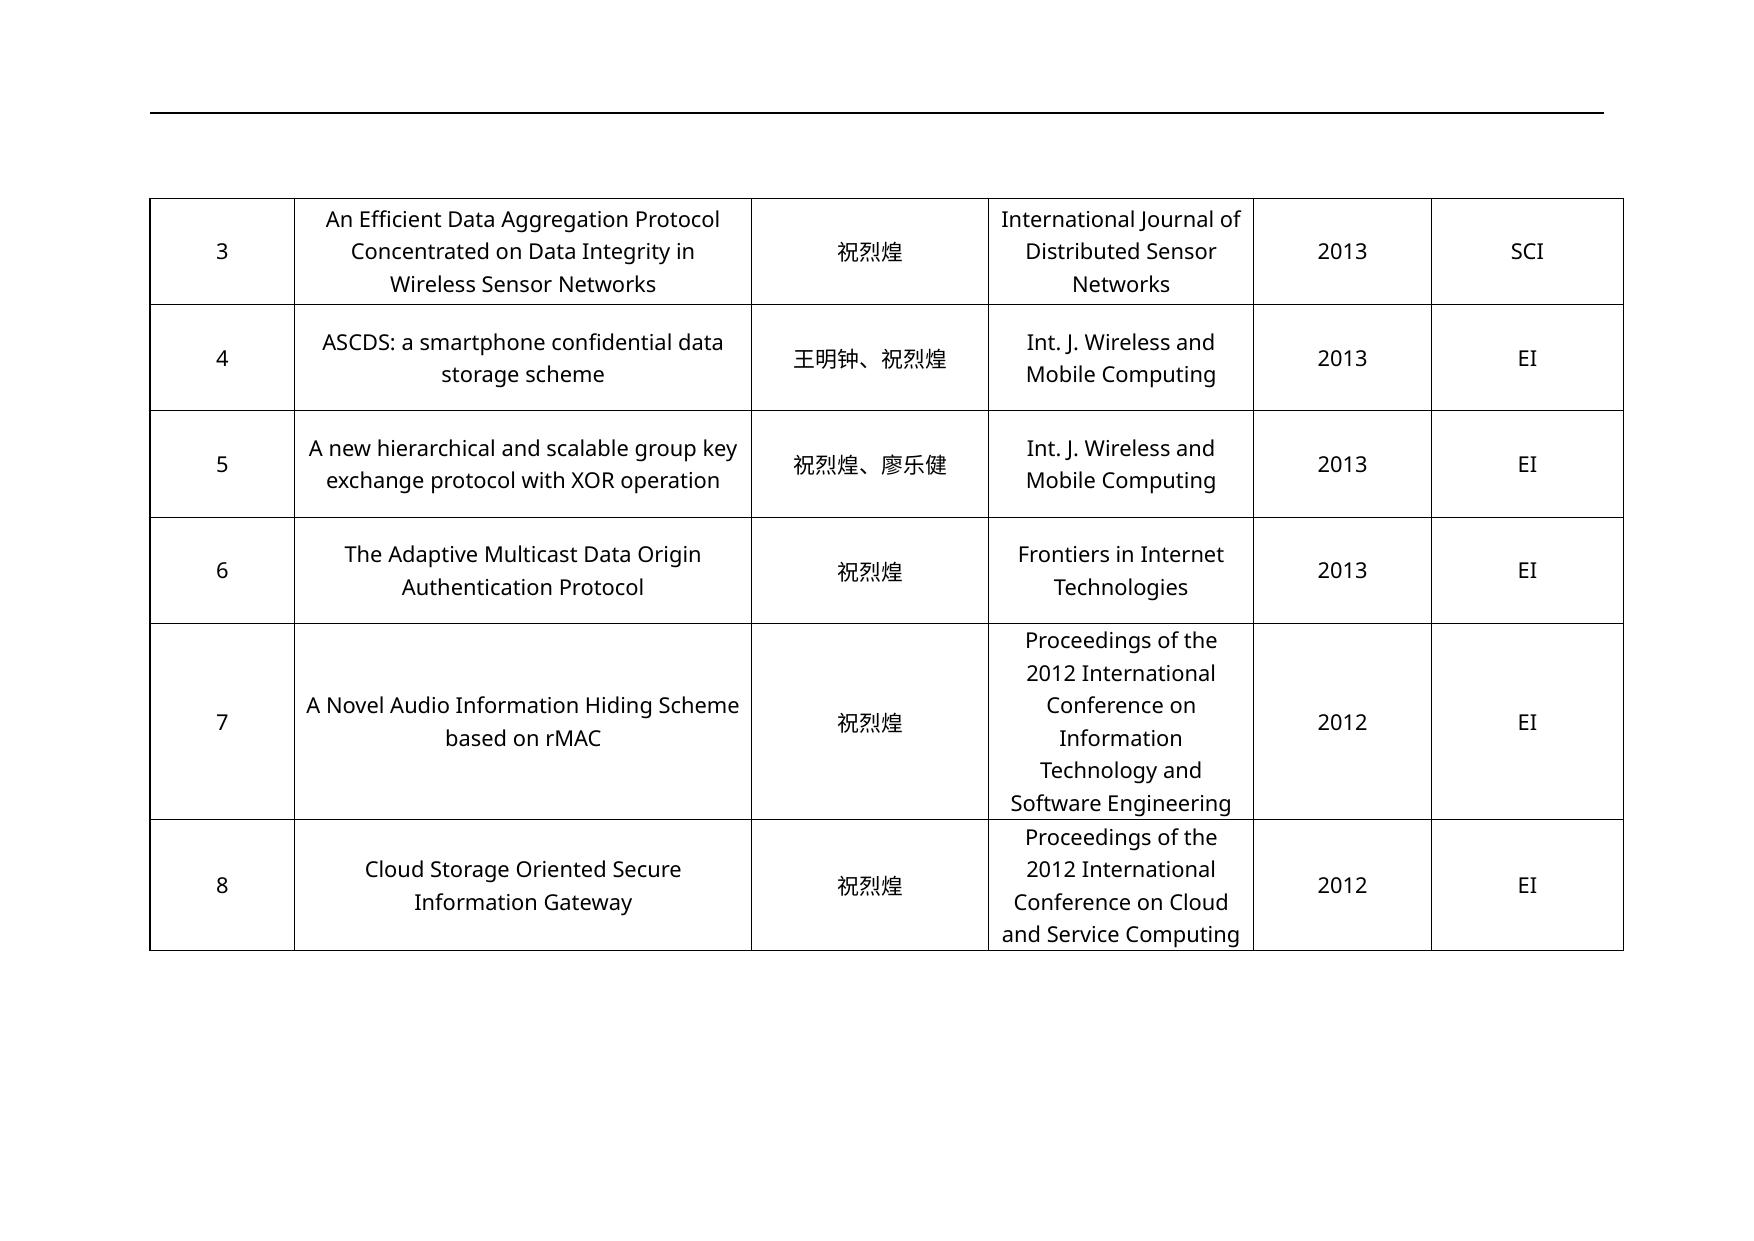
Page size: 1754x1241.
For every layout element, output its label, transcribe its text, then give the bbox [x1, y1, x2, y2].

table_cell EI [1432, 305, 1623, 410]
table_cell 8 [151, 820, 294, 950]
table_cell A new hierarchical and scalable group key exchange protocol with XOR operation [295, 411, 751, 517]
table_cell 5 [151, 411, 294, 517]
table_cell Int. J. Wireless and Mobile Computing [989, 411, 1253, 517]
table_cell Cloud Storage Oriented Secure Information Gateway [295, 820, 751, 950]
table_cell Proceedings of the 2012 International Conference on Information Technology and Software Engineering [989, 624, 1253, 819]
table_cell ASCDS: a smartphone confidential data storage scheme [295, 305, 751, 410]
table_cell EI [1432, 411, 1623, 517]
table_cell 2012 [1254, 820, 1431, 950]
table_cell 7 [151, 624, 294, 819]
table_cell Frontiers in Internet Technologies [989, 518, 1253, 623]
table_cell 祝烈煌 [752, 820, 988, 950]
table_cell The Adaptive Multicast Data Origin Authentication Protocol [295, 518, 751, 623]
table_cell Proceedings of the 2012 International Conference on Cloud and Service Computing [989, 820, 1253, 950]
table_cell An Efficient Data Aggregation Protocol Concentrated on Data Integrity in Wireless Sensor Networks [295, 199, 751, 304]
table_cell 2013 [1254, 199, 1431, 304]
table_cell 3 [151, 199, 294, 304]
table_cell 2013 [1254, 411, 1431, 517]
table_cell 王明钟、祝烈煌 [752, 305, 988, 410]
table_cell 2013 [1254, 518, 1431, 623]
table_cell 祝烈煌、廖乐健 [752, 411, 988, 517]
table_cell 4 [151, 305, 294, 410]
table_cell EI [1432, 518, 1623, 623]
table_cell 祝烈煌 [752, 518, 988, 623]
table_cell EI [1432, 820, 1623, 950]
table_cell 6 [151, 518, 294, 623]
table_cell EI [1432, 624, 1623, 819]
table_cell 2013 [1254, 305, 1431, 410]
table_cell International Journal of Distributed Sensor Networks [989, 199, 1253, 304]
table_cell 祝烈煌 [752, 624, 988, 819]
table_cell 祝烈煌 [752, 199, 988, 304]
table_cell SCI [1432, 199, 1623, 304]
table_cell 2012 [1254, 624, 1431, 819]
table_cell Int. J. Wireless and Mobile Computing [989, 305, 1253, 410]
table_cell A Novel Audio Information Hiding Scheme based on rMAC [295, 624, 751, 819]
